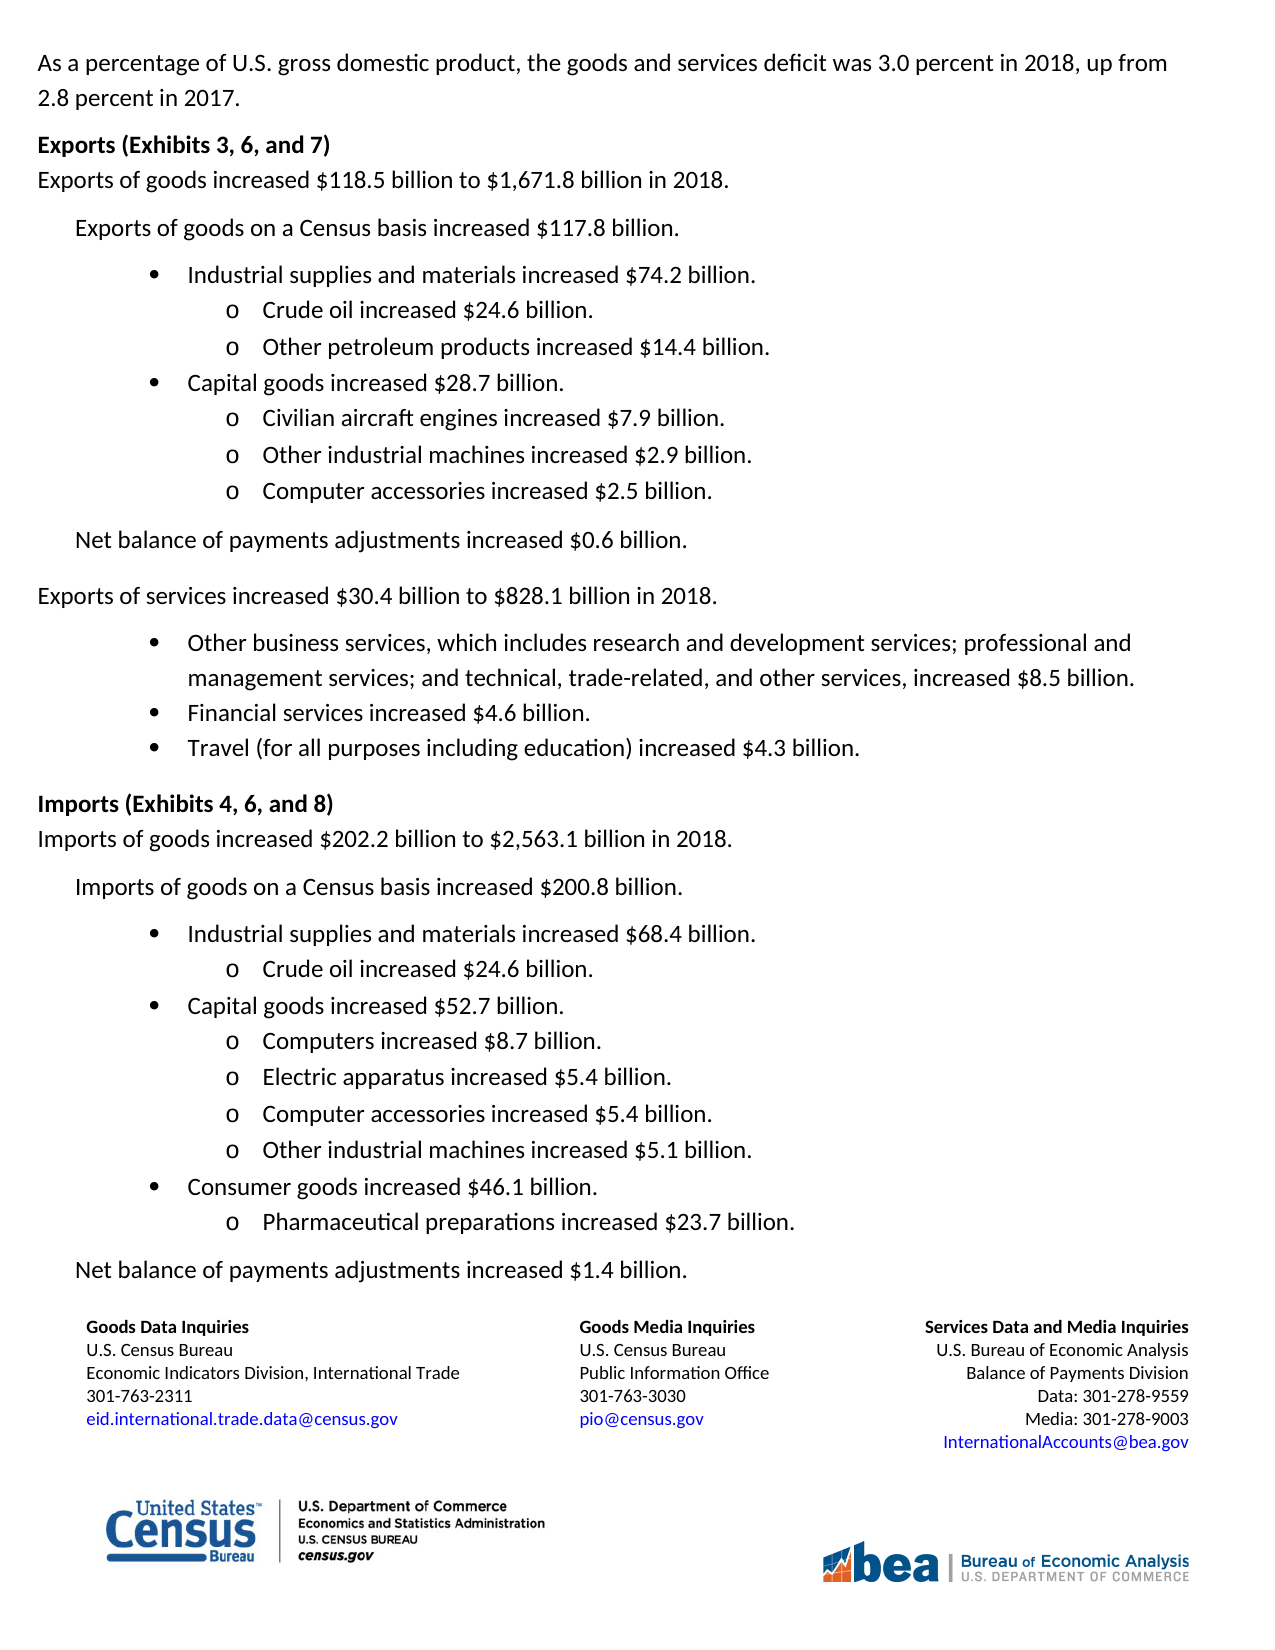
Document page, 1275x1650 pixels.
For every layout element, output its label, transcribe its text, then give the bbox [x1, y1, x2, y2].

text As a percentage of U.S. gross domestic product, the goods and services deficit was 3.0 percent in 2018, up from 2.8 percent in 2017. [37, 47, 1200, 112]
picture [823, 1541, 1189, 1582]
text Imports of goods on a Census basis increased $200.8 billion. [37, 871, 1200, 901]
list Financial services increased $4.6 billion. [150, 697, 1200, 728]
text Exports of services increased $30.4 billion to $828.1 billion in 2018. [37, 580, 1200, 611]
list Travel (for all purposes including education) increased $4.3 billion. [150, 732, 1200, 763]
list Other industrial machines increased $5.1 billion. [225, 1134, 1200, 1166]
text Net balance of payments adjustments increased $1.4 billion. [75, 1254, 1200, 1285]
text Exports (Exhibits 3, 6, and 7) [37, 129, 1200, 160]
text Net balance of payments adjustments increased $0.6 billion. [75, 524, 1200, 555]
list Crude oil increased $24.6 billion. [225, 294, 1200, 326]
list Industrial supplies and materials increased $74.2 billion. [150, 259, 1200, 290]
list Computer accessories increased $2.5 billion. [225, 475, 1200, 507]
list Computers increased $8.7 billion. [225, 1025, 1200, 1057]
list Industrial supplies and materials increased $68.4 billion. [150, 918, 1200, 949]
text Imports of goods increased $202.2 billion to $2,563.1 billion in 2018. [37, 823, 1200, 854]
text Imports (Exhibits 4, 6, and 8) [37, 788, 1200, 819]
list Crude oil increased $24.6 billion. [225, 953, 1200, 985]
list Other industrial machines increased $2.9 billion. [225, 439, 1200, 471]
list Capital goods increased $28.7 billion. [150, 367, 1200, 398]
list Electric apparatus increased $5.4 billion. [225, 1061, 1200, 1093]
list Consumer goods increased $46.1 billion. [150, 1171, 1200, 1201]
text Exports of goods increased $118.5 billion to $1,671.8 billion in 2018. [37, 164, 1200, 195]
list Pharmaceutical preparations increased $23.7 billion. [225, 1206, 1200, 1237]
picture [86, 1480, 564, 1582]
text Exports of goods on a Census basis increased $117.8 billion. [37, 212, 1200, 242]
list Other business services, which includes research and development services; professional and management services; and technical, trade-related, and other services, increased $8.5 billion. [150, 627, 1200, 693]
list Computer accessories increased $5.4 billion. [225, 1098, 1200, 1129]
list Other petroleum products increased $14.4 billion. [225, 331, 1200, 363]
list Civilian aircraft engines increased $7.9 billion. [225, 402, 1200, 434]
list Capital goods increased $52.7 billion. [150, 990, 1200, 1020]
